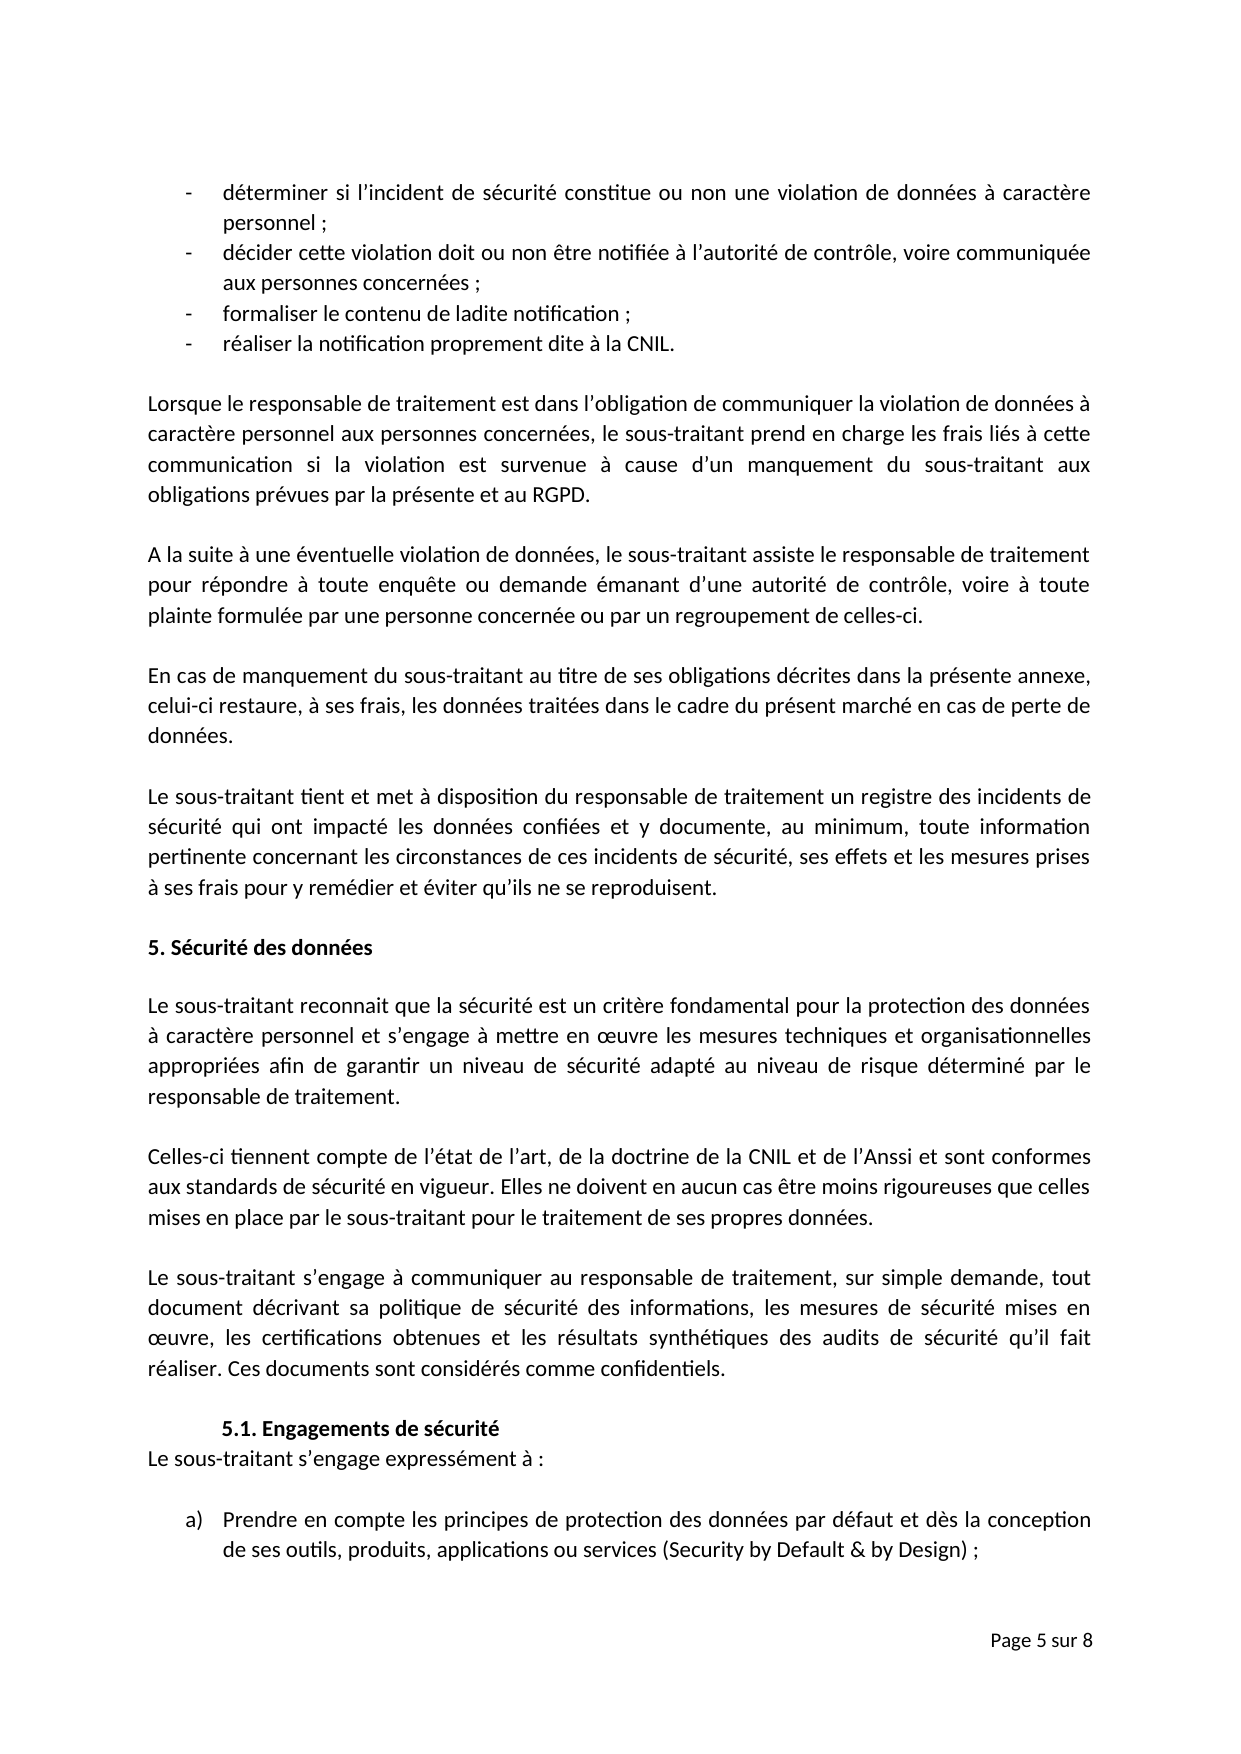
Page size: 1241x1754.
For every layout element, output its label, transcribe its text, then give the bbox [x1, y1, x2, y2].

list déterminer si l’incident de sécurité constitue ou non une violation de données à caractère personnel ; [185, 178, 1093, 236]
list formaliser le contenu de ladite notification ; [185, 299, 1093, 327]
text Le sous-traitant s’engage à communiquer au responsable de traitement, sur simple demande, tout document décrivant sa politique de sécurité des informations, les mesures de sécurité mises en œuvre, les certifications obtenues et les résultats synthétiques des audits de sécurité qu’il fait réaliser. Ces documents sont considérés comme confidentiels. [148, 1263, 1093, 1382]
text Lorsque le responsable de traitement est dans l’obligation de communiquer la violation de données à caractère personnel aux personnes concernées, le sous-traitant prend en charge les frais liés à cette communication si la violation est survenue à cause d’un manquement du sous-traitant aux obligations prévues par la présente et au RGPD. [148, 389, 1093, 508]
text Le sous-traitant s’engage expressément à : [148, 1444, 1093, 1472]
text Le sous-traitant reconnait que la sécurité est un critère fondamental pour la protection des données à caractère personnel et s’engage à mettre en œuvre les mesures techniques et organisationnelles appropriées afin de garantir un niveau de sécurité adapté au niveau de risque déterminé par le responsable de traitement. [148, 991, 1093, 1110]
text A la suite à une éventuelle violation de données, le sous-traitant assiste le responsable de traitement pour répondre à toute enquête ou demande émanant d’une autorité de contrôle, voire à toute plainte formulée par une personne concernée ou par un regroupement de celles-ci. [148, 540, 1093, 629]
text En cas de manquement du sous-traitant au titre de ses obligations décrites dans la présente annexe, celui-ci restaure, à ses frais, les données traitées dans le cadre du présent marché en cas de perte de données. [148, 661, 1093, 749]
text Celles-ci tiennent compte de l’état de l’art, de la doctrine de la CNIL et de l’Anssi et sont conformes aux standards de sécurité en vigueur. Elles ne doivent en aucun cas être moins rigoureuses que celles mises en place par le sous-traitant pour le traitement de ses propres données. [148, 1142, 1093, 1231]
list réaliser la notification proprement dite à la CNIL. [185, 329, 1093, 357]
list Prendre en compte les principes de protection des données par défaut et dès la conception de ses outils, produits, applications ou services (Security by Default & by Design) ; [185, 1505, 1093, 1563]
text 5.1. Engagements de sécurité [148, 1414, 1093, 1442]
text 5. Sécurité des données [148, 933, 1093, 961]
text Le sous-traitant tient et met à disposition du responsable de traitement un registre des incidents de sécurité qui ont impacté les données confiées et y documente, au minimum, toute information pertinente concernant les circonstances de ces incidents de sécurité, ses effets et les mesures prises à ses frais pour y remédier et éviter qu’ils ne se reproduisent. [148, 782, 1093, 901]
list décider cette violation doit ou non être notifiée à l’autorité de contrôle, voire communiquée aux personnes concernées ; [185, 238, 1093, 296]
